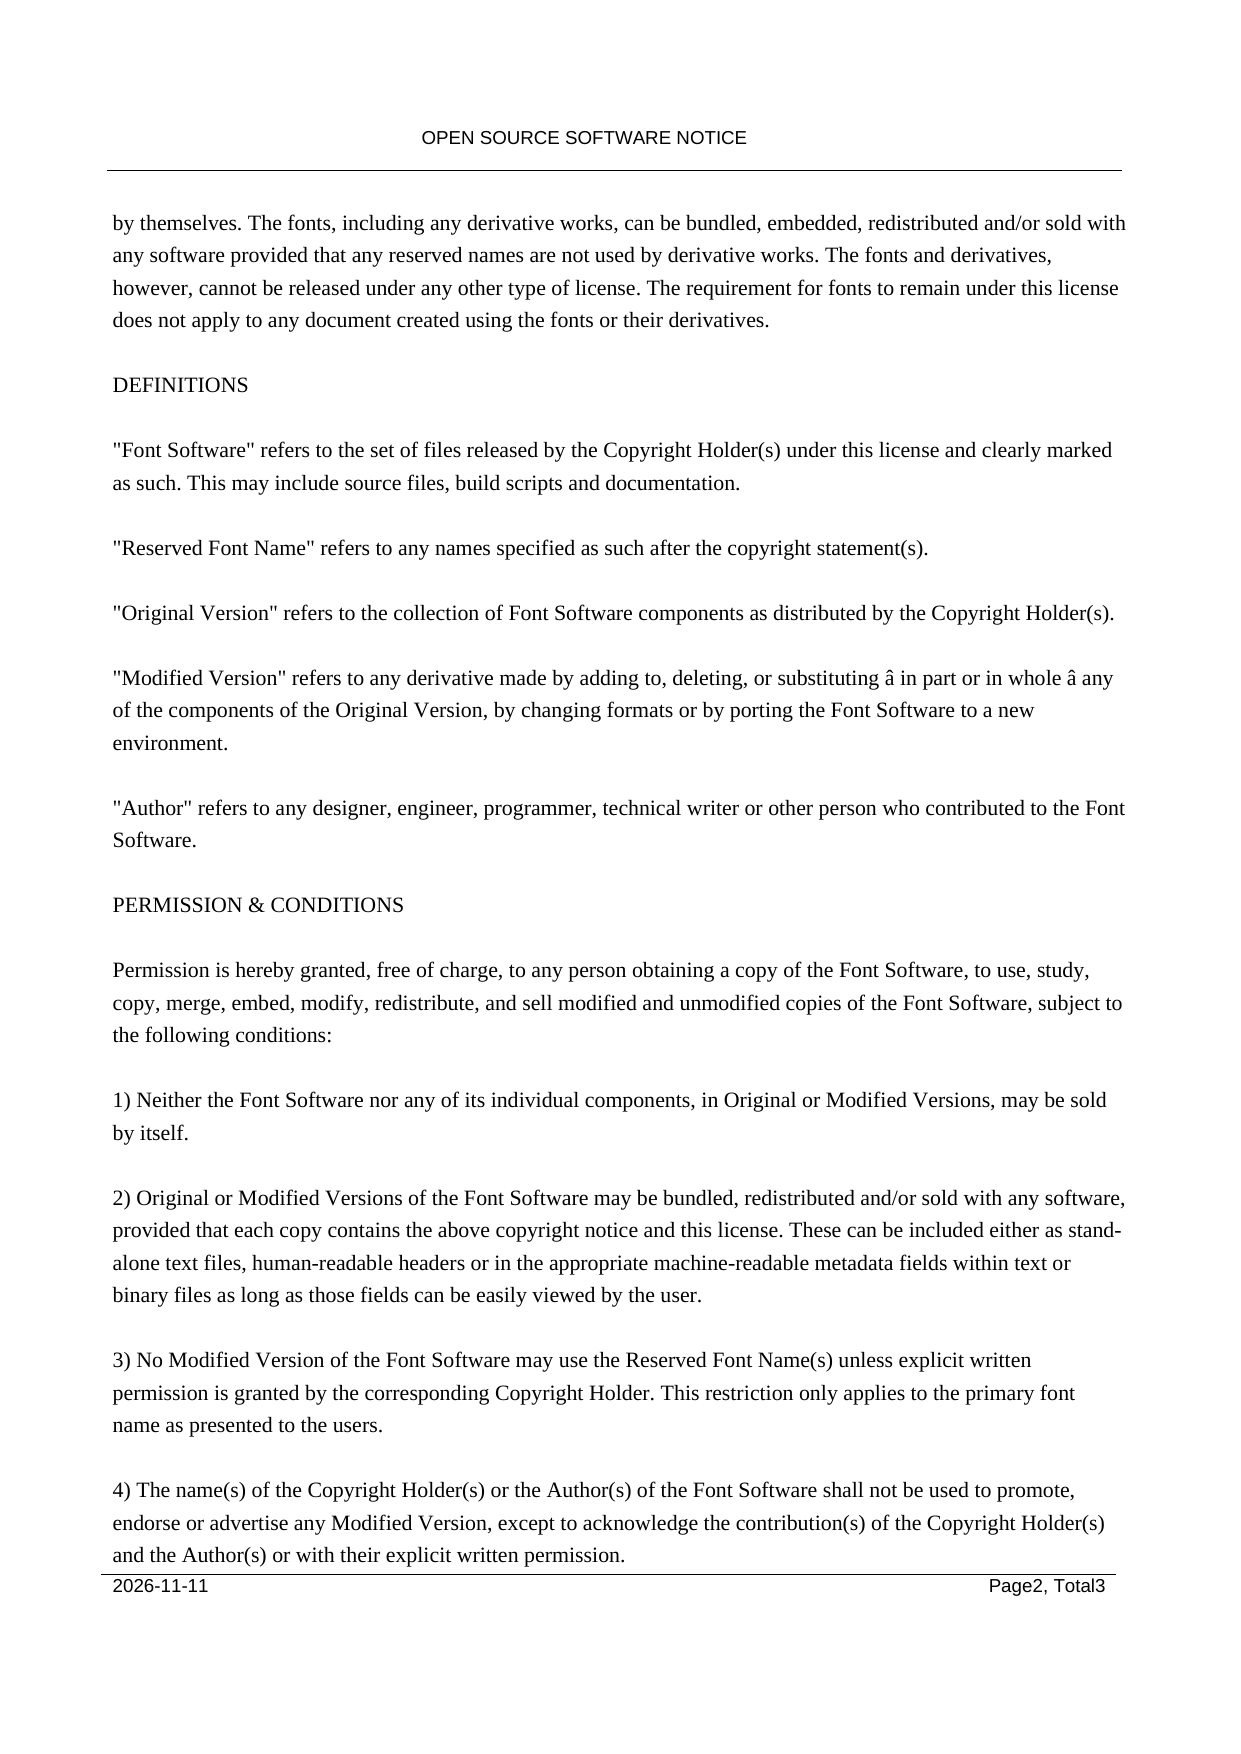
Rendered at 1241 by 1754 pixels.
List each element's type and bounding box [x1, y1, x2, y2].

text [112, 206, 1128, 1571]
